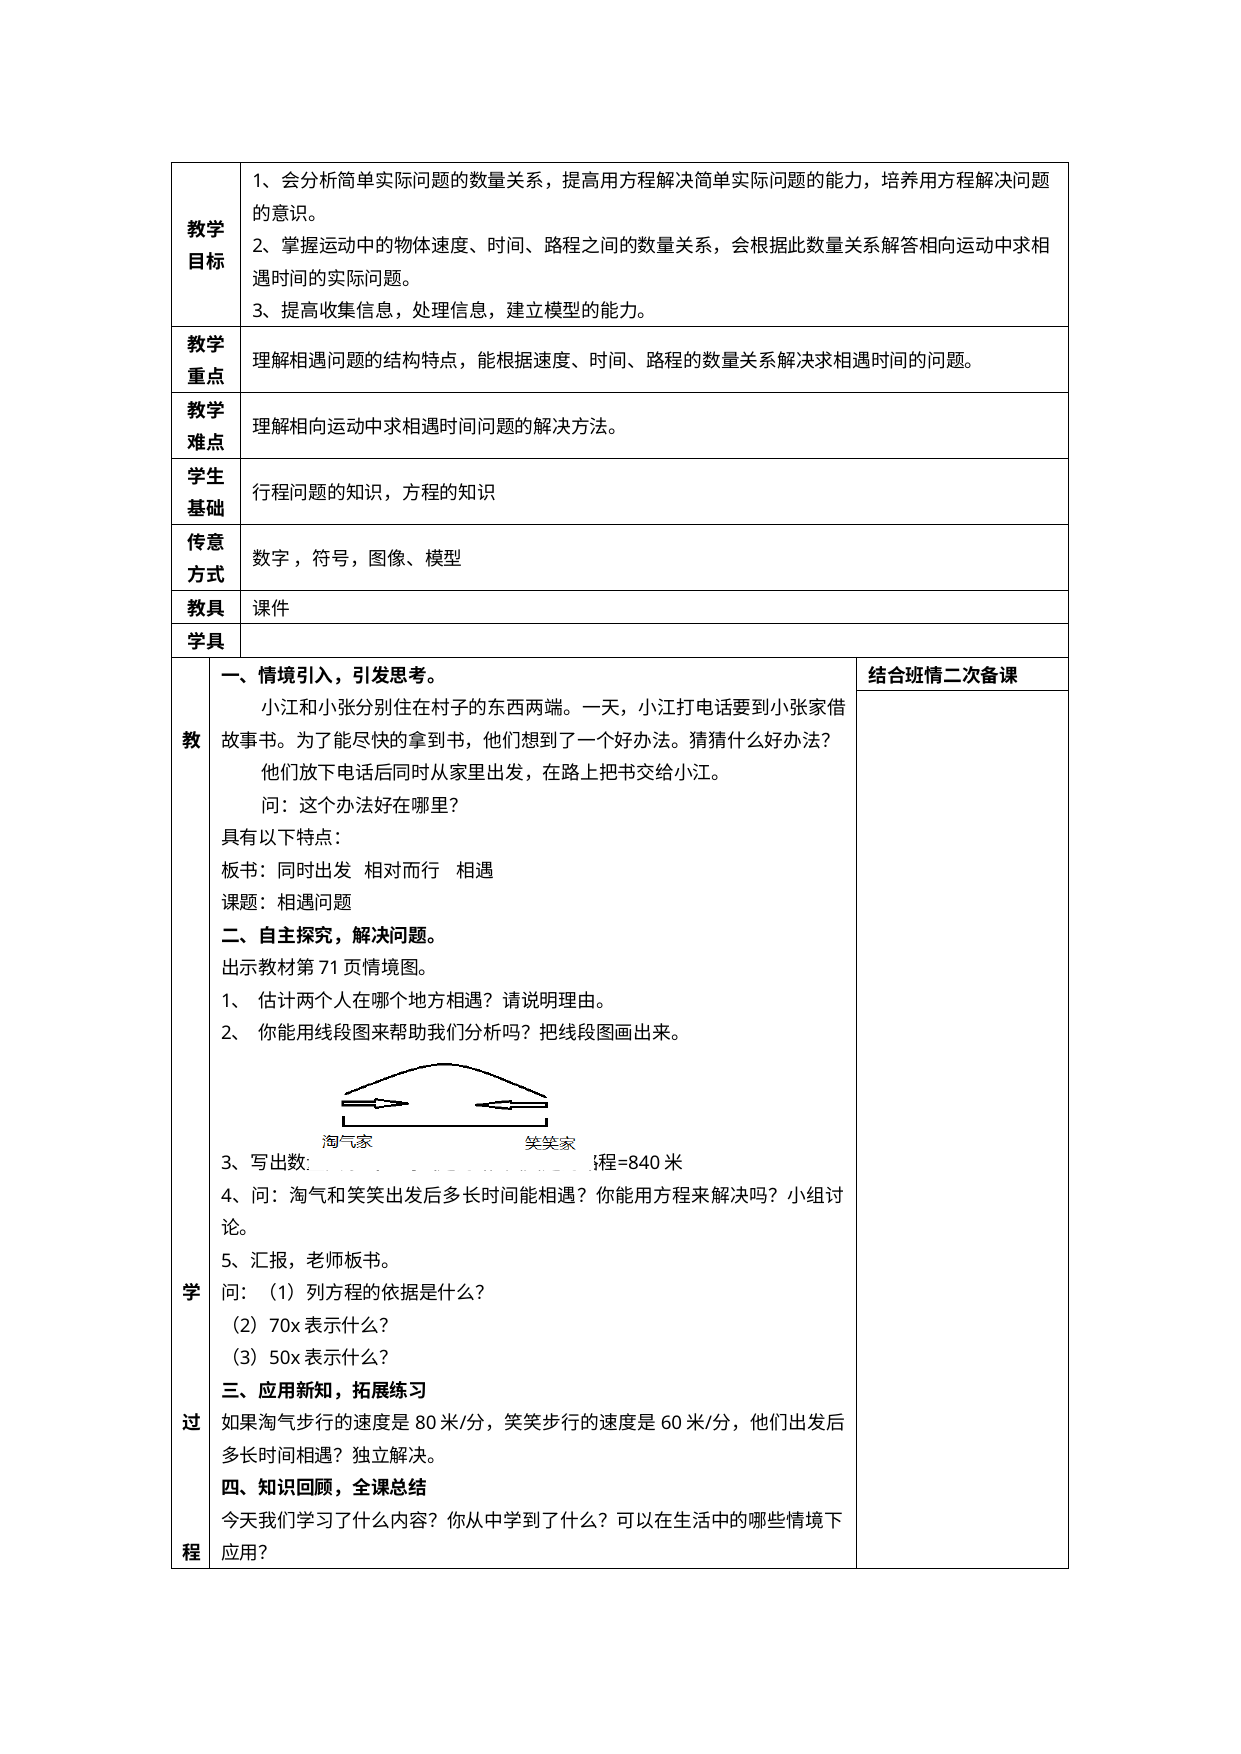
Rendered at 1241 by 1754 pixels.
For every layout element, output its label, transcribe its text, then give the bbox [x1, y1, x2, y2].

table_cell 教学目标 [172, 163, 240, 326]
table_cell 数字 ，符号，图像、模型 [241, 525, 1068, 590]
table_cell 结合班情二次备课 [857, 658, 1068, 690]
table_cell 教学重点 [172, 327, 240, 392]
table_cell 教学难点 [172, 393, 240, 458]
table_cell 理解相向运动中求相遇时间问题的解决方法。 [241, 393, 1068, 458]
table_cell 行程问题的知识，方程的知识 [241, 459, 1068, 524]
table_cell 教 学 过 程 [172, 658, 209, 1568]
table_cell 学具 [172, 624, 240, 657]
table_cell 理解相遇问题的结构特点，能根据速度、时间、路程的数量关系解决求相遇时间的问题。 [241, 327, 1068, 392]
table_cell 学生基础 [172, 459, 240, 524]
table_cell 传意方式 [172, 525, 240, 590]
table_cell 教具 [172, 591, 240, 623]
table_cell 1、会分析简单实际问题的数量关系，提高用方程解决简单实际问题的能力，培养用方程解决问题的意识。 2、掌握运动中的物体速度、时间、路程之间的数量关系，会根据此数量关系解答相向运动中求相遇时间的实际问题。 3、提高收集信息，处理信息，建立模型的能力。 [241, 163, 1068, 326]
table_cell 课件 [241, 591, 1068, 623]
table_cell [857, 691, 1068, 1568]
picture [308, 1057, 594, 1170]
table_cell 一、情境引入，引发思考。 小江和小张分别住在村子的东西两端。一天，小江打电话要到小张家借故事书。为了能尽快的拿到书，他们想到了一个好办法。猜猜什么好办法？ 他们放下电话后同时从家里出发，在路上把书交给小江。 问：这个办法好在哪里？ 具有以下特点： 板书：同时出发 相对而行 相遇 课题：相遇问题 二、自主探究，解决问题。 出示教材第71页情境图。 估计两个人在哪个地方相遇？请说明理由。 你能用线段图来帮助我们分析吗？把线段图画出来。 3、写出数量关系式：淘气走的路+笑笑走的路程=840米 4、问：淘气和笑笑出发后多长时间能相遇？你能用方程来解决吗？小组讨论。 5、汇报，老师板书。 问：（1）列方程的依据是什么？ （2）70x表示什么？ （3）50x表示什么？ 三、应用新知，拓展练习 如果淘气步行的速度是80米/分，笑笑步行的速度是60米/分，他们出发后多长时间相遇？独立解决。 四、知识回顾，全课总结 今天我们学习了什么内容？你从中学到了什么？可以在生活中的哪些情境下应用？ [210, 658, 856, 1568]
table_cell [241, 624, 1068, 657]
